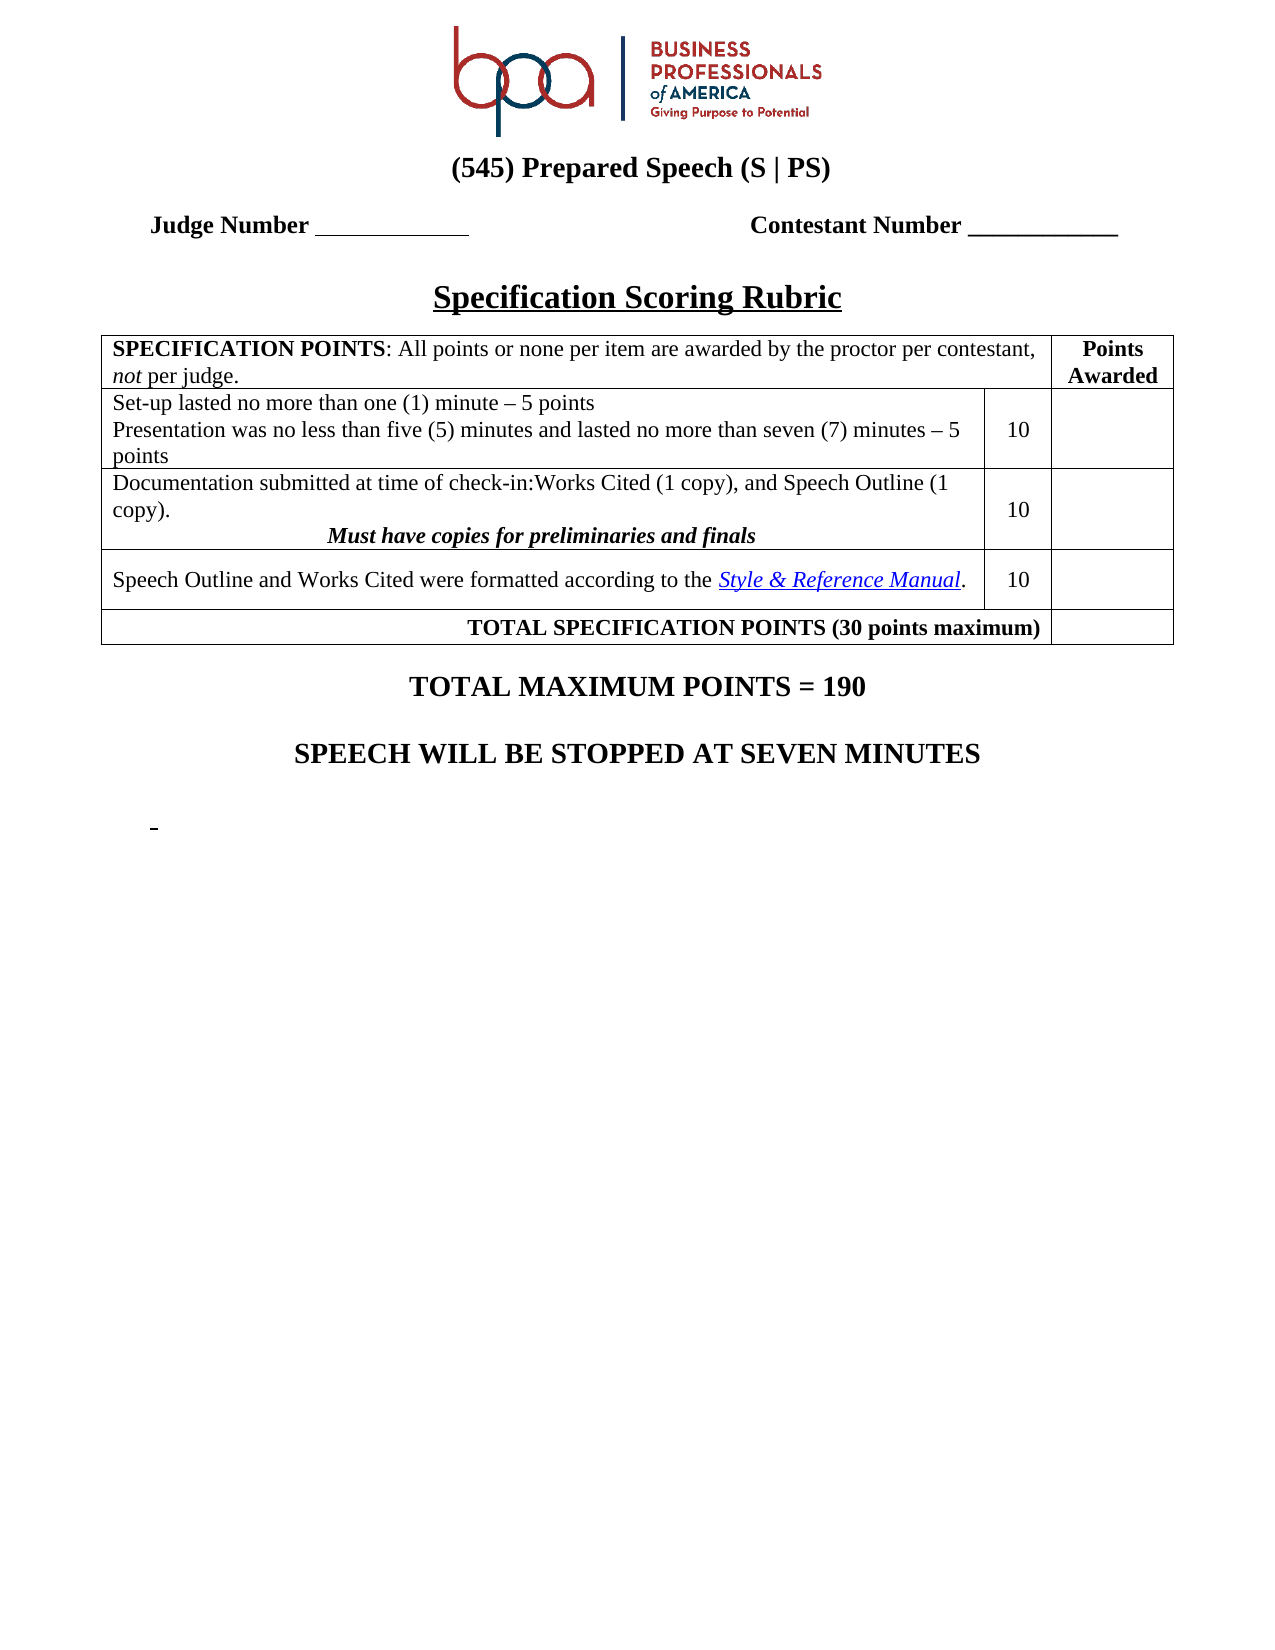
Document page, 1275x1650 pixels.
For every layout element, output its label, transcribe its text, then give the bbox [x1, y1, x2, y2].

table_cell 10 [985, 389, 1051, 468]
table_cell TOTAL SPECIFICATION POINTS (30 points maximum) [102, 610, 1051, 644]
table_cell [1052, 389, 1173, 468]
table_cell [1052, 610, 1173, 644]
picture [453, 26, 822, 137]
text (545) Prepared Speech (S | PS) [150, 150, 1125, 183]
table_cell Speech Outline and Works Cited were formatted according to the . [102, 550, 984, 608]
text TOTAL MAXIMUM POINTS = 190 [150, 669, 1125, 703]
text Speech will be stopped at SEVEN minutes [150, 736, 1125, 770]
table_cell 10 [985, 550, 1051, 608]
table_cell [1052, 469, 1173, 548]
table_header Points Awarded [1052, 336, 1173, 388]
table_cell 10 [985, 469, 1051, 548]
text Judge Number Contestant Number ____________ [150, 210, 1125, 239]
text Specification Scoring Rubric [150, 277, 1125, 315]
table_header SPECIFICATION POINTS: All points or none per item are awarded by the proctor per contestant, not per judge. [102, 336, 1051, 388]
table_cell Documentation submitted at time of check-in:Works Cited (1 copy), and Speech Outline (1 copy). Must have copies for preliminaries and finals [102, 469, 984, 548]
table_cell Set-up lasted no more than one (1) minute – 5 points Presentation was no less than five (5) minutes and lasted no more than seven (7) minutes – 5 points [102, 389, 984, 468]
table_cell [1052, 550, 1173, 608]
